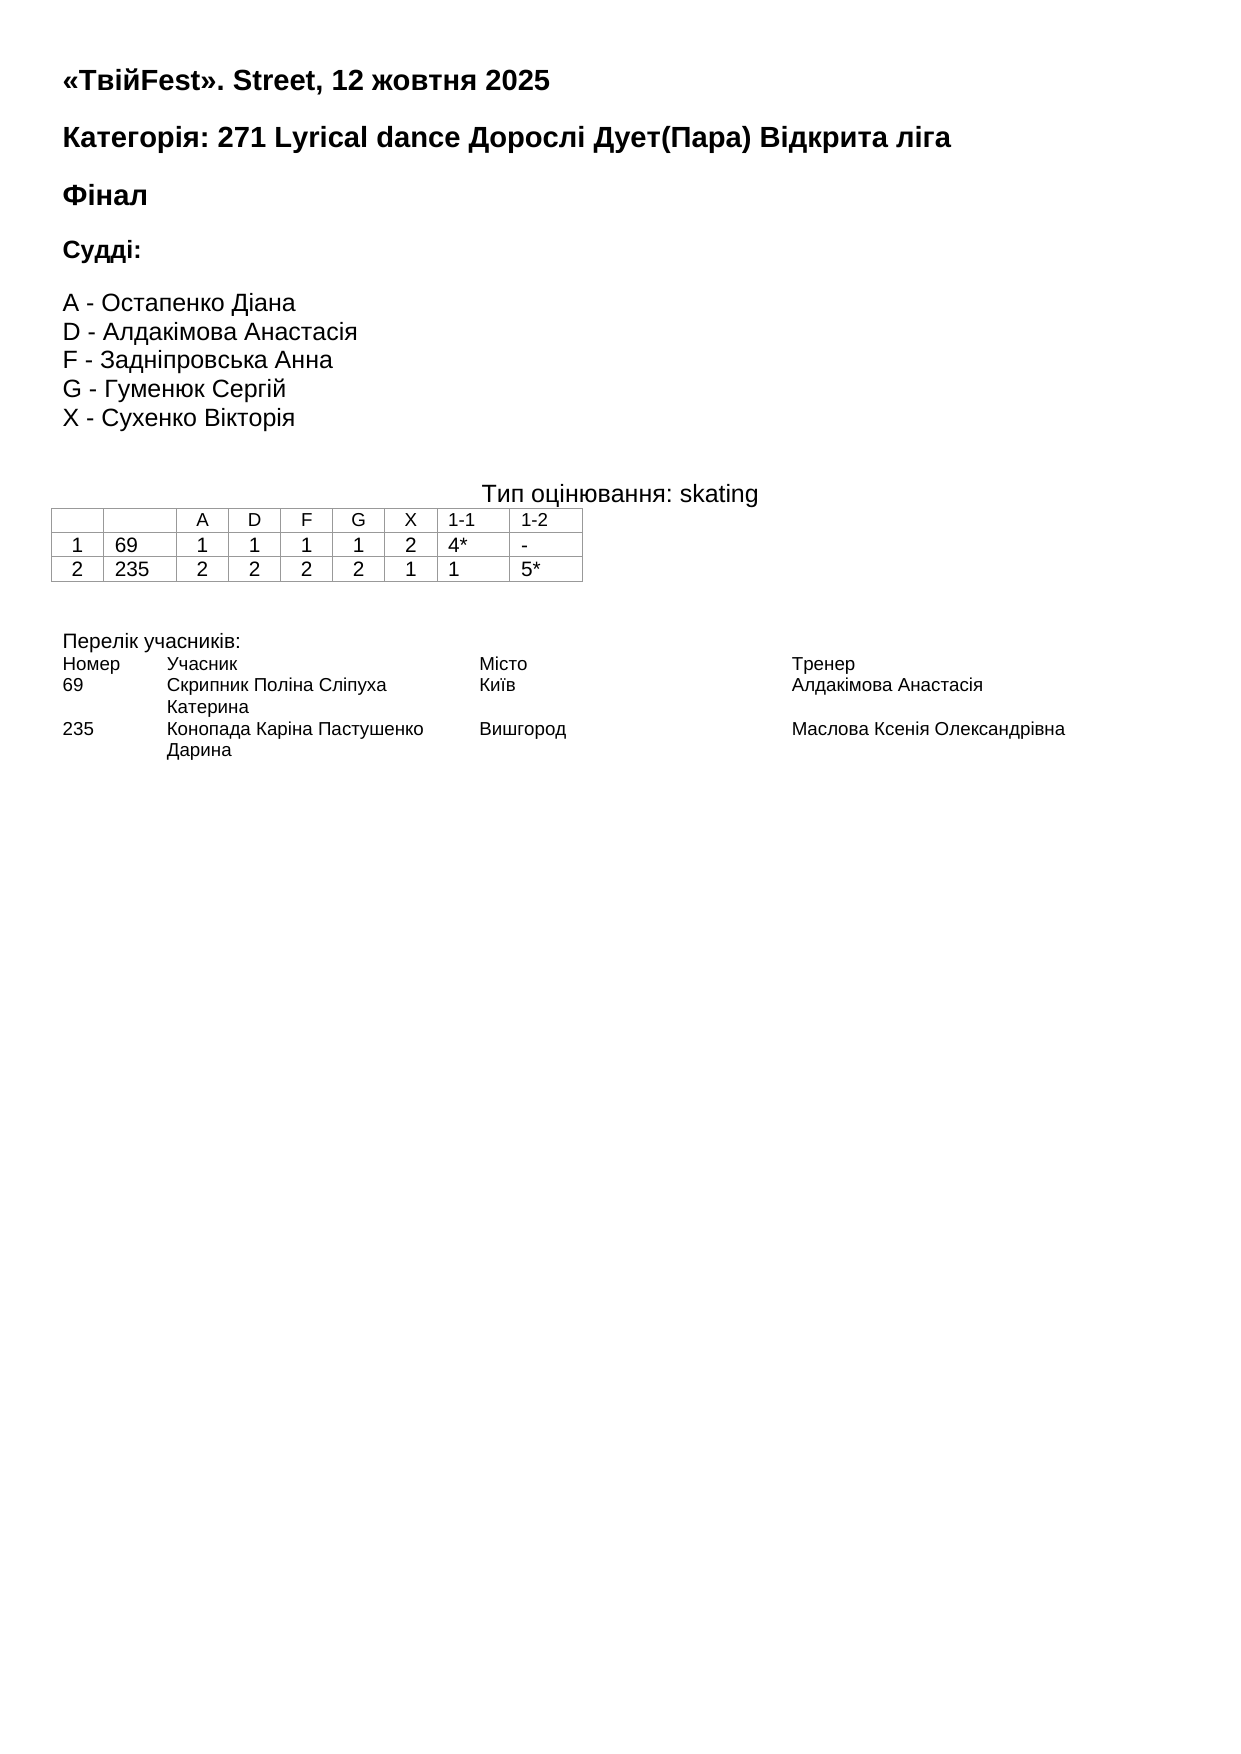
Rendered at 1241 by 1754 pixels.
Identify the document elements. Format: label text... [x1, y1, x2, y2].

table_cell 1 [438, 557, 509, 581]
table_header D [229, 509, 280, 532]
table_header X [385, 509, 437, 532]
table_cell Алдакімова Анастасія [780, 674, 1093, 717]
table_cell Київ [468, 674, 780, 717]
table_cell 2 [333, 557, 384, 581]
text Категорія: 271 Lyrical dance Дорослі Дует(Пара) Відкрита ліга [62, 120, 1178, 153]
table_cell 2 [52, 557, 103, 581]
table_cell 1 [281, 533, 332, 556]
table_cell 1 [385, 557, 437, 581]
table_cell 235 [104, 557, 176, 581]
text Тип оцінювання: skating [62, 479, 1178, 508]
table_cell 2 [229, 557, 280, 581]
table_cell 4* [438, 533, 509, 556]
text Перелік учасників: [62, 629, 1178, 653]
text «ТвійFest». Street, 12 жовтня 2025 [62, 62, 1178, 96]
table_header F [281, 509, 332, 532]
table_header [104, 509, 176, 532]
table_header A [177, 509, 228, 532]
table_header G [333, 509, 384, 532]
table_header 1-2 [510, 509, 582, 532]
list G - Гуменюк Сергій [62, 374, 1178, 403]
table_cell Вишгород [468, 718, 780, 761]
table_cell 1 [333, 533, 384, 556]
table_cell 2 [281, 557, 332, 581]
list D - Алдакімова Анастасія [62, 316, 1178, 345]
table_header 1-1 [438, 509, 509, 532]
table_cell - [510, 533, 582, 556]
list X - Сухенко Вікторія [62, 403, 1178, 431]
table_header Місто [468, 653, 780, 674]
table_cell 69 [51, 674, 155, 717]
table_cell 5* [510, 557, 582, 581]
table_cell 235 [51, 718, 155, 761]
table_cell Скрипник Поліна Сліпуха Катерина [155, 674, 468, 717]
table_cell 1 [52, 533, 103, 556]
list A - Остапенко Діана [62, 288, 1178, 316]
text Судді: [62, 235, 1178, 264]
table_cell 2 [177, 557, 228, 581]
table_header Учасник [155, 653, 468, 674]
table_cell 1 [177, 533, 228, 556]
table_header [52, 509, 103, 532]
list F - Задніпровська Анна [62, 345, 1178, 374]
table_cell 2 [385, 533, 437, 556]
table_cell Маслова Ксенія Олександрівна [780, 718, 1093, 761]
table_cell 69 [104, 533, 176, 556]
text Фінал [62, 177, 1178, 211]
table_cell Конопада Каріна Пастушенко Дарина [155, 718, 468, 761]
table_header Тренер [780, 653, 1093, 674]
table_header Номер [51, 653, 155, 674]
table_cell 1 [229, 533, 280, 556]
